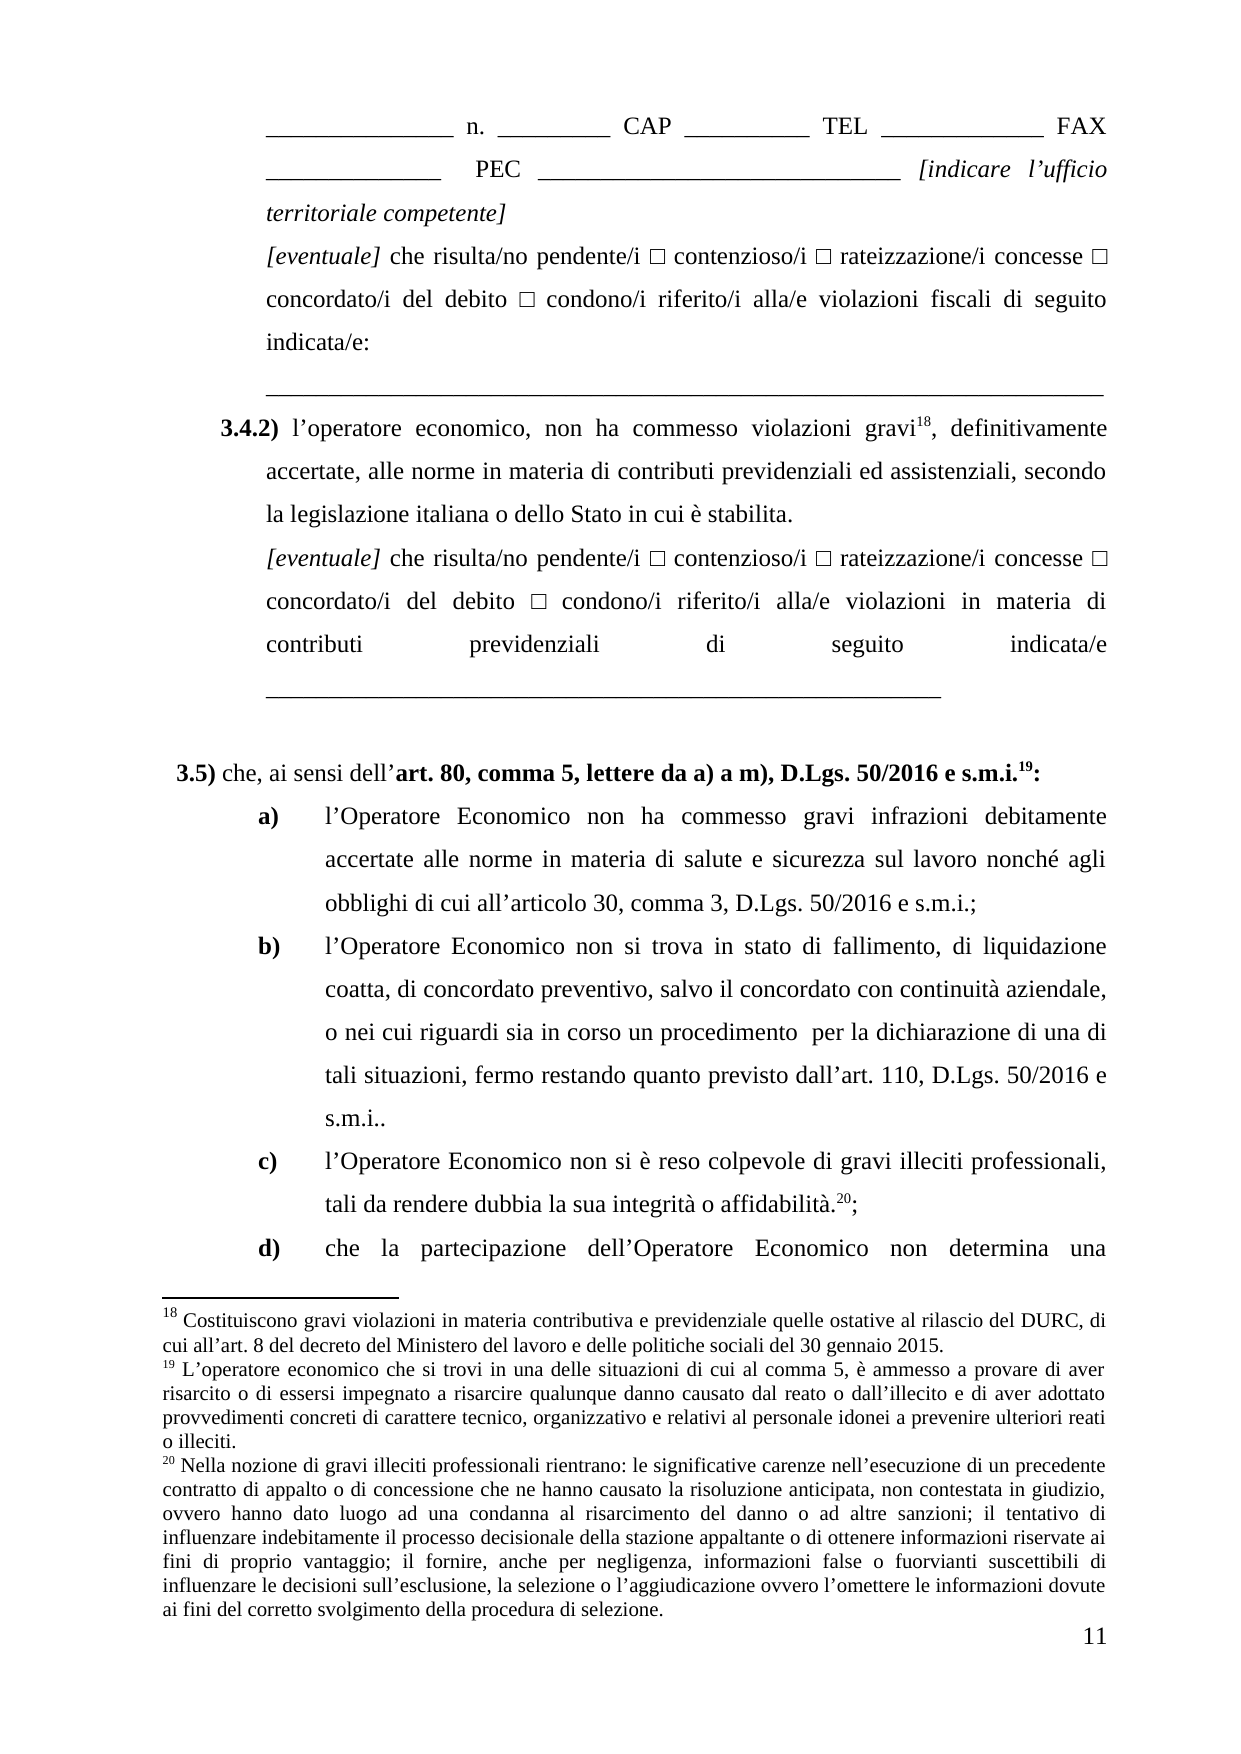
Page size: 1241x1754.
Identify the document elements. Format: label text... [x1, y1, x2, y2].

text [eventuale] che risulta/no pendente/i □ contenzioso/i □ rateizzazione/i concesse □ concordato/i del debito □ condono/i riferito/i alla/e violazioni fiscali di seguito indicata/e: [266, 241, 1107, 356]
text ___________________________________________________________________ [266, 370, 1107, 399]
list l’Operatore Economico non ha commesso gravi infrazioni debitamente accertate alle norme in materia di salute e sicurezza sul lavoro nonché agli obblighi di cui all’articolo 30, comma 3, D.Lgs. 50/2016 e s.m.i.; [258, 801, 1107, 916]
text 3.4.2) l’operatore economico, non ha commesso violazioni gravi, definitivamente accertate, alle norme in materia di contributi previdenziali ed assistenziali, secondo la legislazione italiana o dello Stato in cui è stabilita. [220, 413, 1107, 528]
list l’Operatore Economico non si trova in stato di fallimento, di liquidazione coatta, di concordato preventivo, salvo il concordato con continuità aziendale, o nei cui riguardi sia in corso un procedimento per la dichiarazione di una di tali situazioni, fermo restando quanto previsto dall’art. 110, D.Lgs. 50/2016 e s.m.i.. [258, 931, 1107, 1132]
text 3.5) che, ai sensi dell’art. 80, comma 5, lettere da a) a m), D.Lgs. 50/2016 e s.m.i.: [176, 758, 1107, 787]
list l’Operatore Economico non si è reso colpevole di gravi illeciti professionali, tali da rendere dubbia la sua integrità o affidabilità.; [258, 1146, 1107, 1218]
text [220, 111, 1107, 226]
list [258, 1233, 1107, 1261]
text [eventuale] che risulta/no pendente/i □ contenzioso/i □ rateizzazione/i concesse □ concordato/i del debito □ condono/i riferito/i alla/e violazioni in materia di contributi previdenziali di seguito indicata/e ______________________________________________________ [266, 543, 1107, 701]
